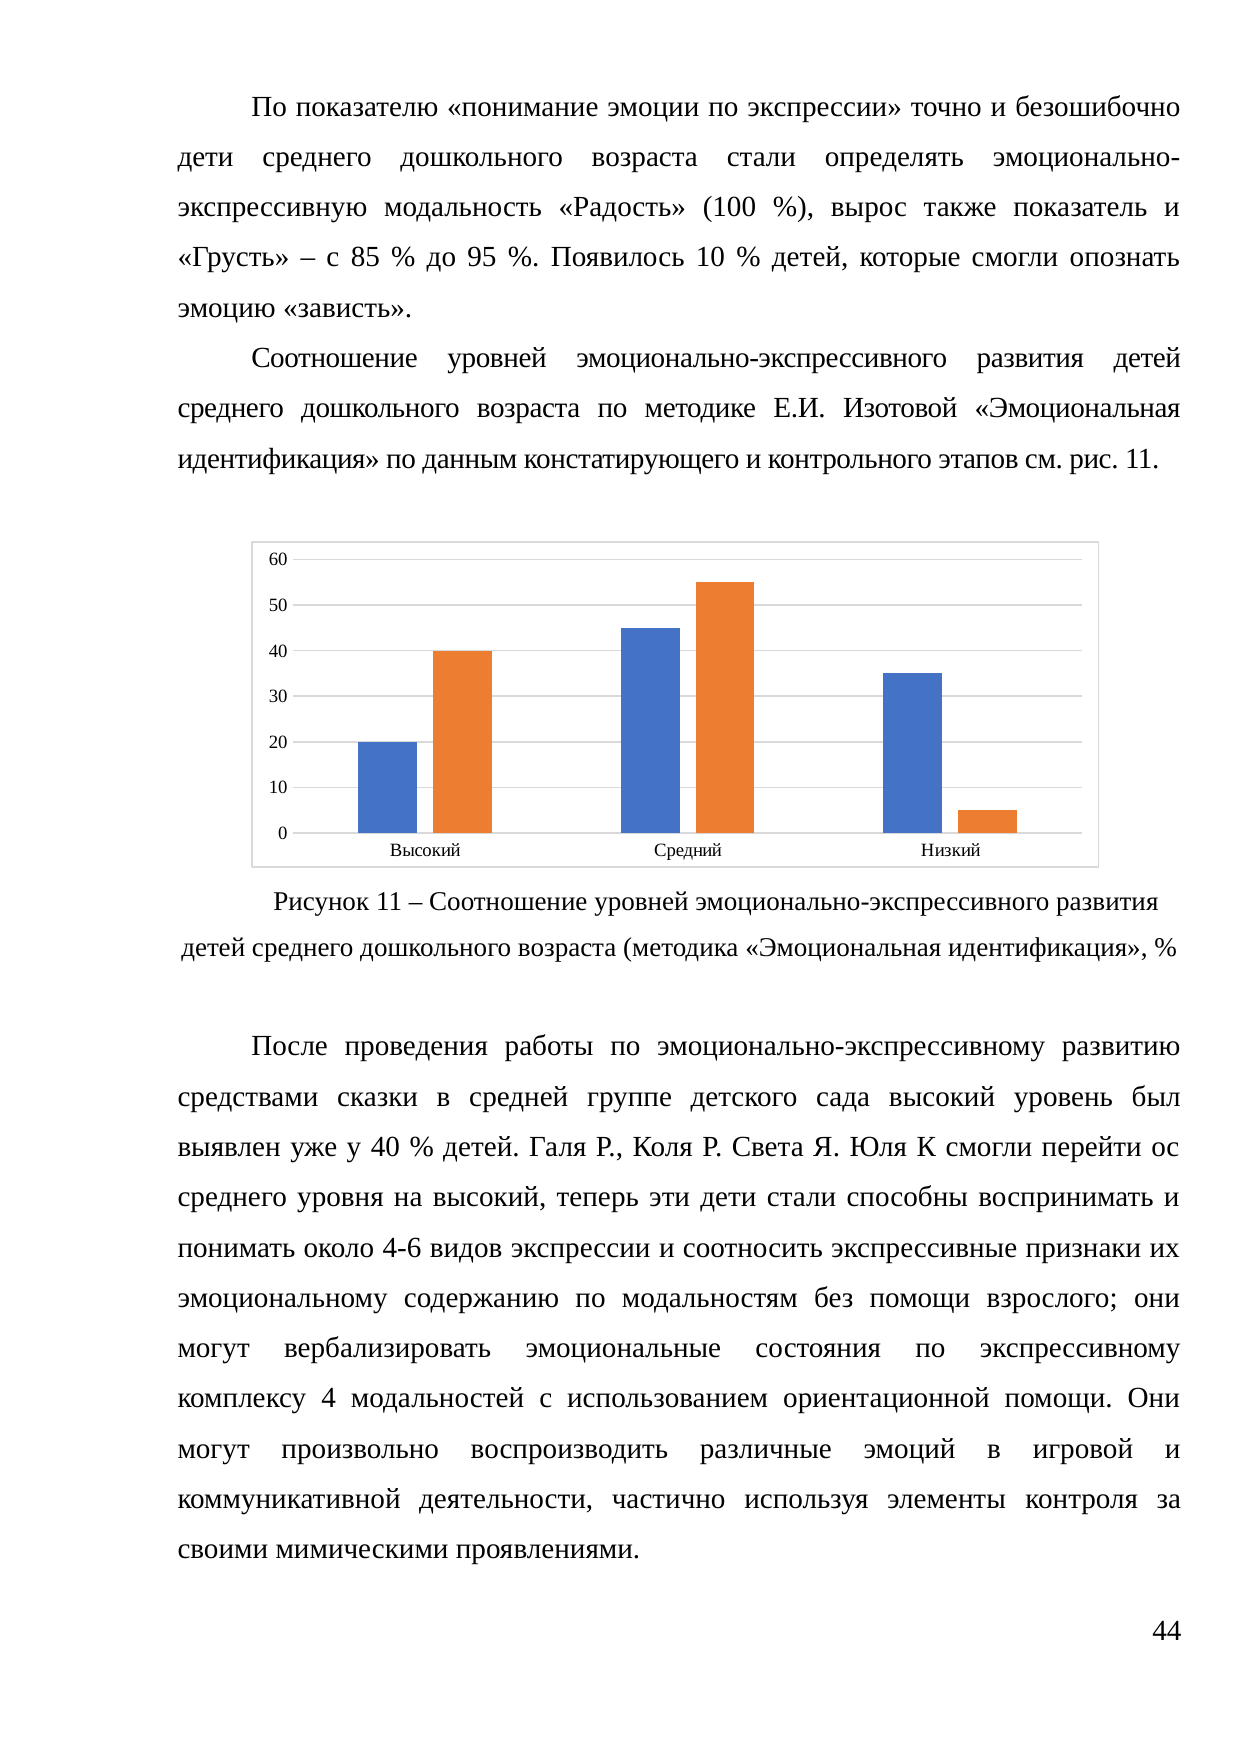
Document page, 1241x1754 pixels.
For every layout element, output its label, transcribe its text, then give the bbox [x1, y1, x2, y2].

text По показателю «понимание эмоции по экспрессии» точно и безошибочно дети среднего дошкольного возраста стали определять эмоционально-экспрессивную модальность «Радость» (100 %), вырос также показатель и «Грусть» – с 85 % до 95 %. Появилось 10 % детей, которые смогли опознать эмоцию «зависть». [177, 89, 1181, 323]
text После проведения работы по эмоционально-экспрессивному развитию средствами сказки в средней группе детского сада высокий уровень был выявлен уже у 40 % детей. Галя Р., Коля Р. Света Я. Юля К смогли перейти ос среднего уровня на высокий, теперь эти дети стали способны воспринимать и понимать около 4-6 видов экспрессии и соотносить экспрессивные признаки их эмоциональному содержанию по модальностям без помощи взрослого; они могут вербализировать эмоциональные состояния по экспрессивному комплексу 4 модальностей с использованием ориентационной помощи. Они могут произвольно воспроизводить различные эмоций в игровой и коммуникативной деятельности, частично используя элементы контроля за своими мимическими проявлениями. [177, 1028, 1181, 1565]
text Соотношение уровней эмоционально-экспрессивного развития детей среднего дошкольного возраста по методике Е.И. Изотовой «Эмоциональная идентификация» по данным констатирующего и контрольного этапов см. рис. 11. [177, 340, 1181, 474]
text Рисунок 11 – Соотношение уровней эмоционально-экспрессивного развития детей среднего дошкольного возраста (методика «Эмоциональная идентификация», % [177, 885, 1181, 963]
